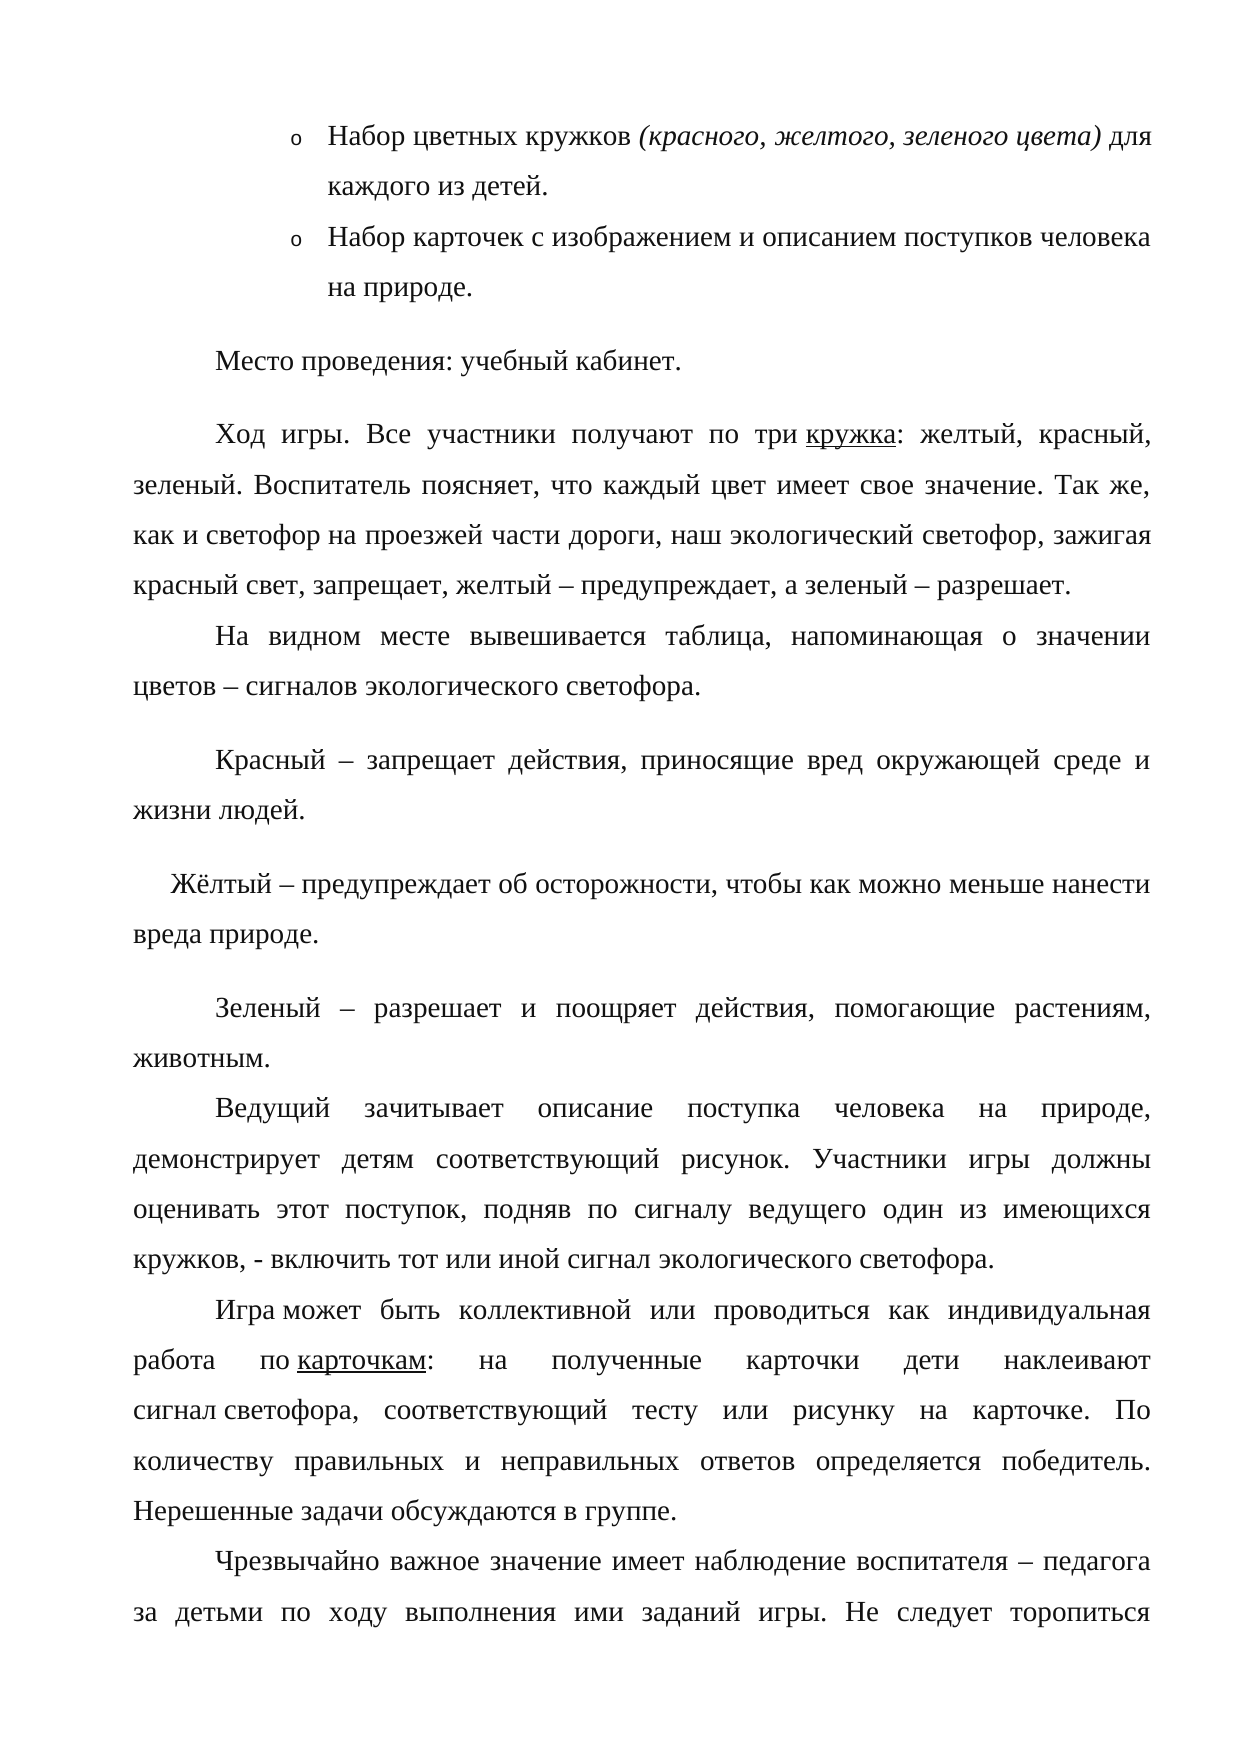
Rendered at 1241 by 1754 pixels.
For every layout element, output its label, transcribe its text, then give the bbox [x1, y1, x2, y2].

text Красный – запрещает действия, приносящие вред окружающей среде и жизни людей. [133, 742, 1152, 826]
list Набор карточек с изображением и описанием поступков человека на природе. [290, 219, 1152, 303]
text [133, 1543, 1152, 1627]
text На видном месте вывешивается таблица, напоминающая о значении цветов – сигналов экологического светофора. [133, 618, 1152, 702]
text Игра может быть коллективной или проводиться как индивидуальная работа по карточкам: на полученные карточки дети наклеивают сигнал светофора, соответствующий тесту или рисунку на карточке. По количеству правильных и неправильных ответов определяется победитель. Нерешенные задачи обсуждаются в группе. [133, 1292, 1152, 1527]
text Зеленый – разрешает и поощряет действия, помогающие растениям, животным. [133, 990, 1152, 1074]
list Набор цветных кружков (красного, желтого, зеленого цвета) для каждого из детей. [290, 118, 1152, 202]
text Место проведения: учебный кабинет. [133, 343, 1152, 376]
text Ход игры. Все участники получают по три кружка: желтый, красный, зеленый. Воспитатель поясняет, что каждый цвет имеет свое значение. Так же, как и светофор на проезжей части дороги, наш экологический светофор, зажигая красный свет, запрещает, желтый – предупреждает, а зеленый – разрешает. [133, 417, 1152, 601]
text Ведущий зачитывает описание поступка человека на природе, демонстрирует детям соответствующий рисунок. Участники игры должны оценивать этот поступок, подняв по сигналу ведущего один из имеющихся кружков, - включить тот или иной сигнал экологического светофора. [133, 1091, 1152, 1275]
text Жёлтый – предупреждает об осторожности, чтобы как можно меньше нанести вреда природе. [133, 866, 1152, 950]
